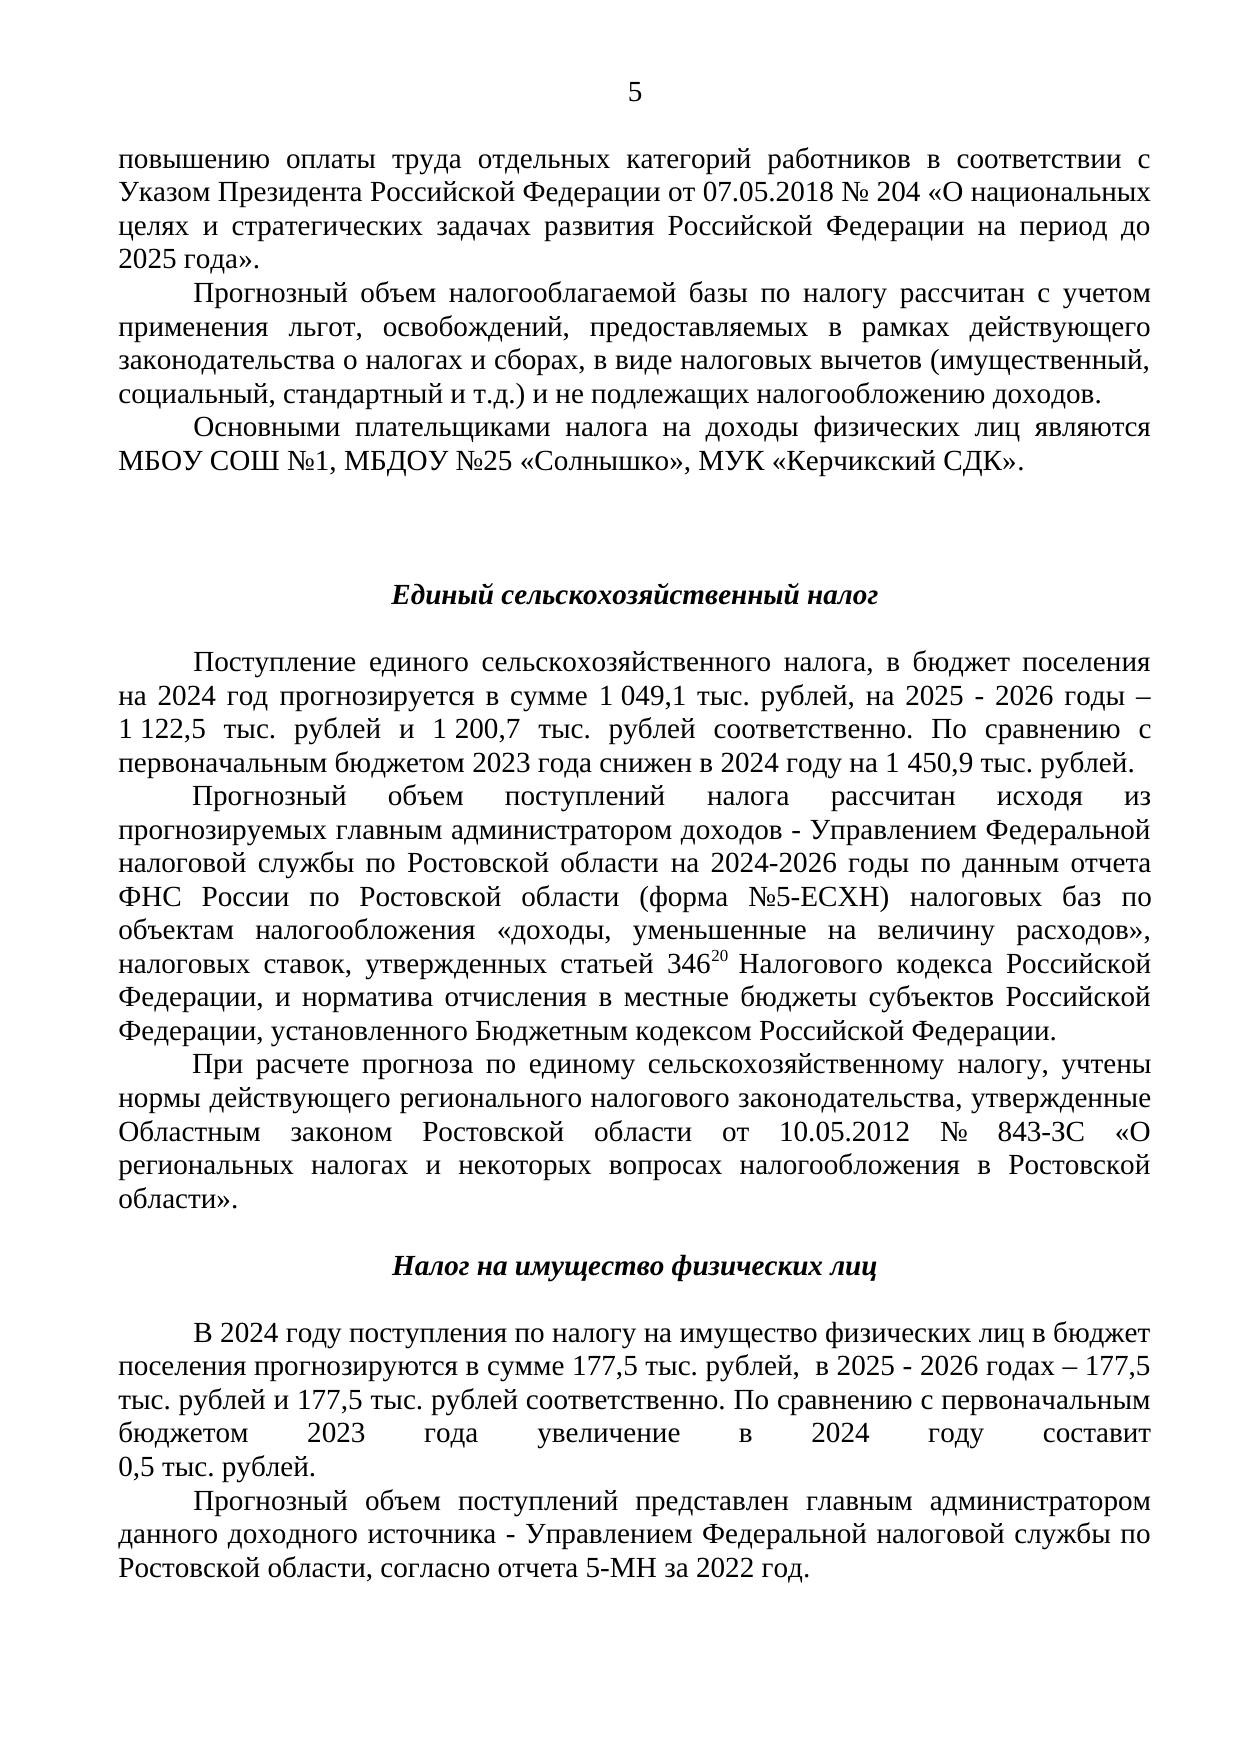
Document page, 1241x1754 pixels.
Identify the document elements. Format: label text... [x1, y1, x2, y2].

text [118, 141, 1152, 275]
text В 2024 году поступления по налогу на имущество физических лиц в бюджет поселения прогнозируются в сумме 177,5 тыс. рублей, в 2025 - 2026 годах – 177,5 тыс. рублей и 177,5 тыс. рублей соответственно. По сравнению с первоначальным бюджетом 2023 года увеличение в 2024 году составит 0,5 тыс. рублей. [118, 1315, 1152, 1483]
text При расчете прогноза по единому сельскохозяйственному налогу, учтены нормы действующего регионального налогового законодательства, утвержденные Областным законом Ростовской области от 10.05.2012 № 843-ЗС «О региональных налогах и некоторых вопросах налогообложения в Ростовской области». [118, 1047, 1152, 1214]
text Налог на имущество физических лиц [118, 1248, 1152, 1281]
text Прогнозный объем налогооблагаемой базы по налогу рассчитан с учетом применения льгот, освобождений, предоставляемых в рамках действующего законодательства о налогах и сборах, в виде налоговых вычетов (имущественный, социальный, стандартный и т.д.) и не подлежащих налогообложению доходов. [118, 275, 1152, 409]
text Единый сельскохозяйственный налог [118, 577, 1152, 611]
text Прогнозный объем поступлений представлен главным администратором данного доходного источника - Управлением Федеральной налоговой службы по Ростовской области, согласно отчета 5-МН за 2022 год. [118, 1483, 1152, 1583]
text Основными плательщиками налога на доходы физических лиц являются МБОУ СОШ №1, МБДОУ №25 «Солнышко», МУК «Керчикский СДК». [118, 409, 1152, 476]
text Поступление единого сельскохозяйственного налога, в бюджет поселения на 2024 год прогнозируется в сумме 1 049,1 тыс. рублей, на 2025 - 2026 годы – 1 122,5 тыс. рублей и 1 200,7 тыс. рублей соответственно. По сравнению с первоначальным бюджетом 2023 года снижен в 2024 году на 1 450,9 тыс. рублей. [118, 644, 1152, 778]
text Прогнозный объем поступлений налога рассчитан исходя из прогнозируемых главным администратором доходов - Управлением Федеральной налоговой службы по Ростовской области на 2024-2026 годы по данным отчета ФНС России по Ростовской области (форма №5-ЕСХН) налоговых баз по объектам налогообложения «доходы, уменьшенные на величину расходов», налоговых ставок, утвержденных статьей 34620 Налогового кодекса Российской Федерации, и норматива отчисления в местные бюджеты субъектов Российской Федерации, установленного Бюджетным кодексом Российской Федерации. [118, 778, 1152, 1047]
